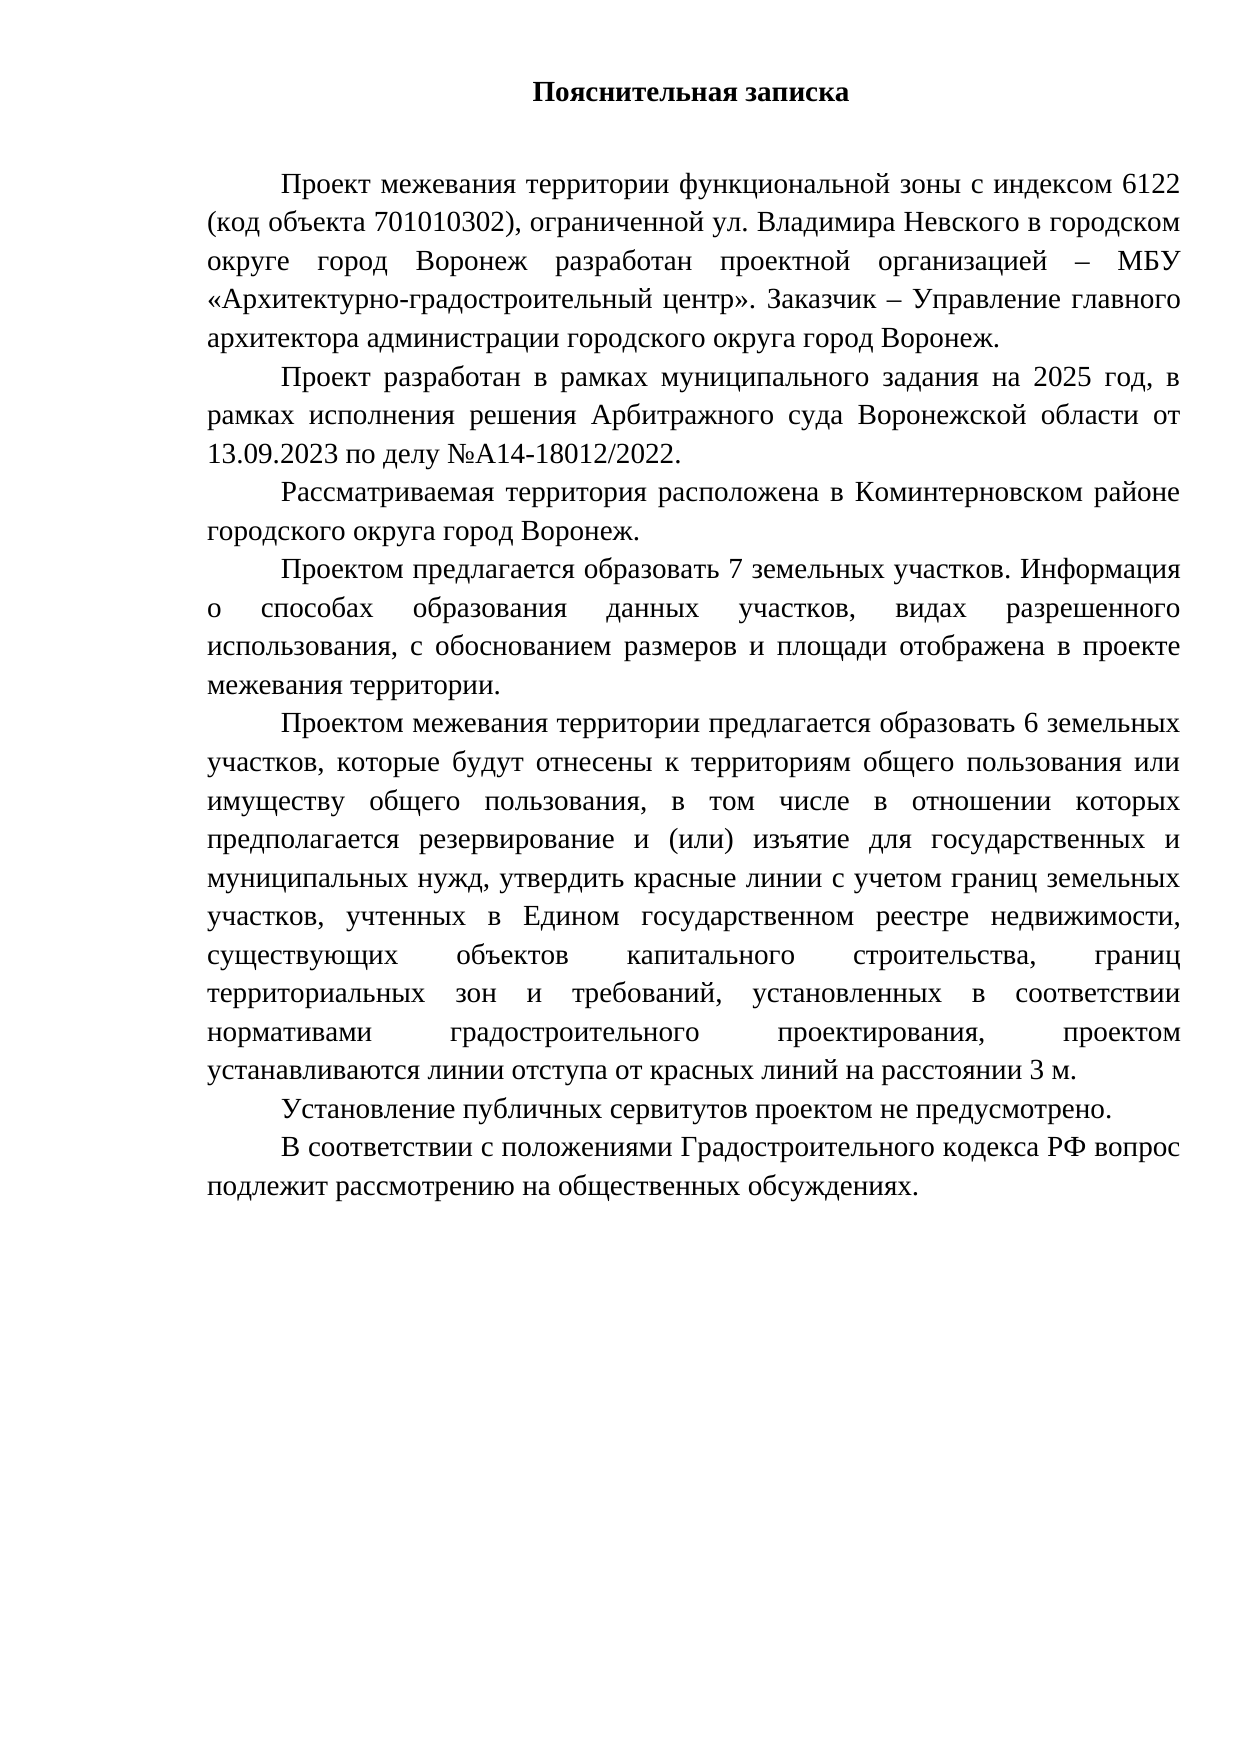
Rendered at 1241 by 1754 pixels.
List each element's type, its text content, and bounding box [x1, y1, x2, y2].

text Рассматриваемая территория расположена в Коминтерновском районе городского округа город Воронеж. [207, 474, 1181, 546]
text Установление публичных сервитутов проектом не предусмотрено. [207, 1091, 1181, 1124]
text Проектом предлагается образовать 7 земельных участков. Информация о способах образования данных участков, видах разрешенного использования, с обоснованием размеров и площади отображена в проекте межевания территории. [207, 551, 1181, 701]
text Проект межевания территории функциональной зоны с индексом 6122 (код объекта 701010302), ограниченной ул. Владимира Невского в городском округе город Воронеж разработан проектной организацией – МБУ «Архитектурно-градостроительный центр». Заказчик – Управление главного архитектора администрации городского округа город Воронеж. [207, 166, 1181, 354]
text Пояснительная записка [207, 74, 1175, 107]
text В соответствии с положениями Градостроительного кодекса РФ вопрос подлежит рассмотрению на общественных обсуждениях. [207, 1129, 1181, 1202]
text Проект разработан в рамках муниципального задания на 2025 год, в рамках исполнения решения Арбитражного суда Воронежской области от 13.09.2023 по делу №А14-18012/2022. [207, 359, 1181, 469]
text Проектом межевания территории предлагается образовать 6 земельных участков, которые будут отнесены к территориям общего пользования или имуществу общего пользования, в том числе в отношении которых предполагается резервирование и (или) изъятие для государственных и муниципальных нужд, утвердить красные линии с учетом границ земельных участков, учтенных в Едином государственном реестре недвижимости, существующих объектов капитального строительства, границ территориальных зон и требований, установленных в соответствии нормативами градостроительного проектирования, проектом устанавливаются линии отступа от красных линий на расстоянии 3 м. [207, 706, 1181, 1086]
